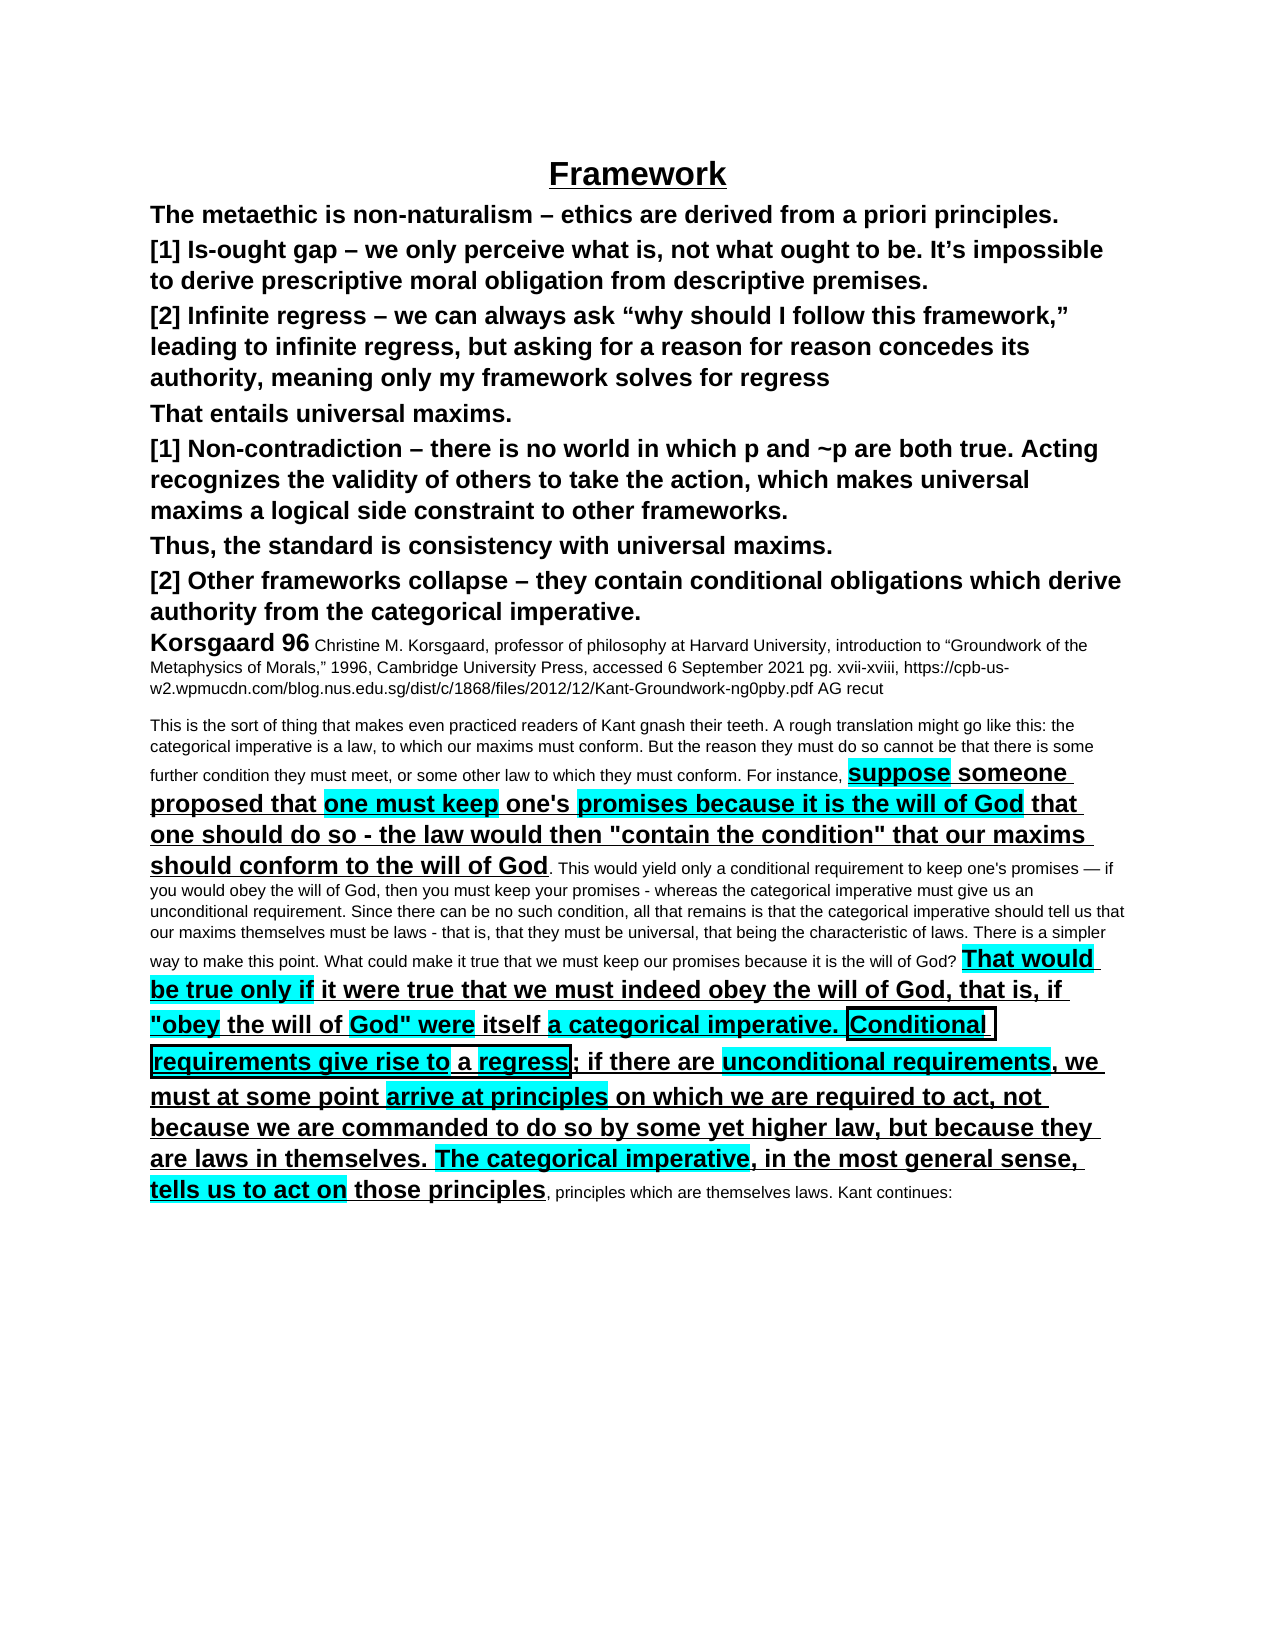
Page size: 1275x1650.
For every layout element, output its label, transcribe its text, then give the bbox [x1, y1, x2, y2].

text Thus, the standard is consistency with universal maxims. [150, 531, 1125, 560]
text [1] Non-contradiction – there is no world in which p and ~p are both true. Acting recognizes the validity of others to take the action, which makes universal maxims a logical side constraint to other frameworks. [150, 434, 1125, 524]
text [1] Is-ought gap – we only perceive what is, not what ought to be. It’s impossible to derive prescriptive moral obligation from descriptive premises. [150, 235, 1125, 295]
text [2] Infinite regress – we can always ask “why should I follow this framework,” leading to infinite regress, but asking for a reason for reason concedes its authority, meaning only my framework solves for regress [150, 301, 1125, 392]
text Korsgaard 96 Christine M. Korsgaard, professor of philosophy at Harvard University, introduction to “Groundwork of the Metaphysics of Morals,” 1996, Cambridge University Press, accessed 6 September 2021 pg. xvii-xviii, https://cpb-us-w2.wpmucdn.com/blog.nus.edu.sg/dist/c/1868/files/2012/12/Kant-Groundwork-ng0pby.pdf AG recut [150, 628, 1125, 698]
subtitle Framework [150, 154, 1125, 193]
text That entails universal maxims. [150, 398, 1125, 427]
text The metaethic is non-naturalism – ethics are derived from a priori principles. [150, 200, 1125, 228]
text [2] Other frameworks collapse – they contain conditional obligations which derive authority from the categorical imperative. [150, 566, 1125, 625]
text This is the sort of thing that makes even practiced readers of Kant gnash their teeth. A rough translation might go like this: the categorical imperative is a law, to which our maxims must conform. But the reason they must do so cannot be that there is some further condition they must meet, or some other law to which they must conform. For instance, suppose someone proposed that one must keep one's promises because it is the will of God that one should do so - the law would then "contain the condition" that our maxims should conform to the will of God. This would yield only a conditional requirement to keep one's promises — if you would obey the will of God, then you must keep your promises - whereas the categorical imperative must give us an unconditional requirement. Since there can be no such condition, all that remains is that the categorical imperative should tell us that our maxims themselves must be laws - that is, that they must be universal, that being the characteristic of laws. There is a simpler way to make this point. What could make it true that we must keep our promises because it is the will of God? That would be true only if it were true that we must indeed obey the will of God, that is, if "obey the will of God" were itself a categorical imperative. Conditional requirements give rise to a regress; if there are unconditional requirements, we must at some point arrive at principles on which we are required to act, not because we are commanded to do so by some yet higher law, but because they are laws in themselves. The categorical imperative, in the most general sense, tells us to act on those principles, principles which are themselves laws. Kant continues: [150, 716, 1125, 1203]
